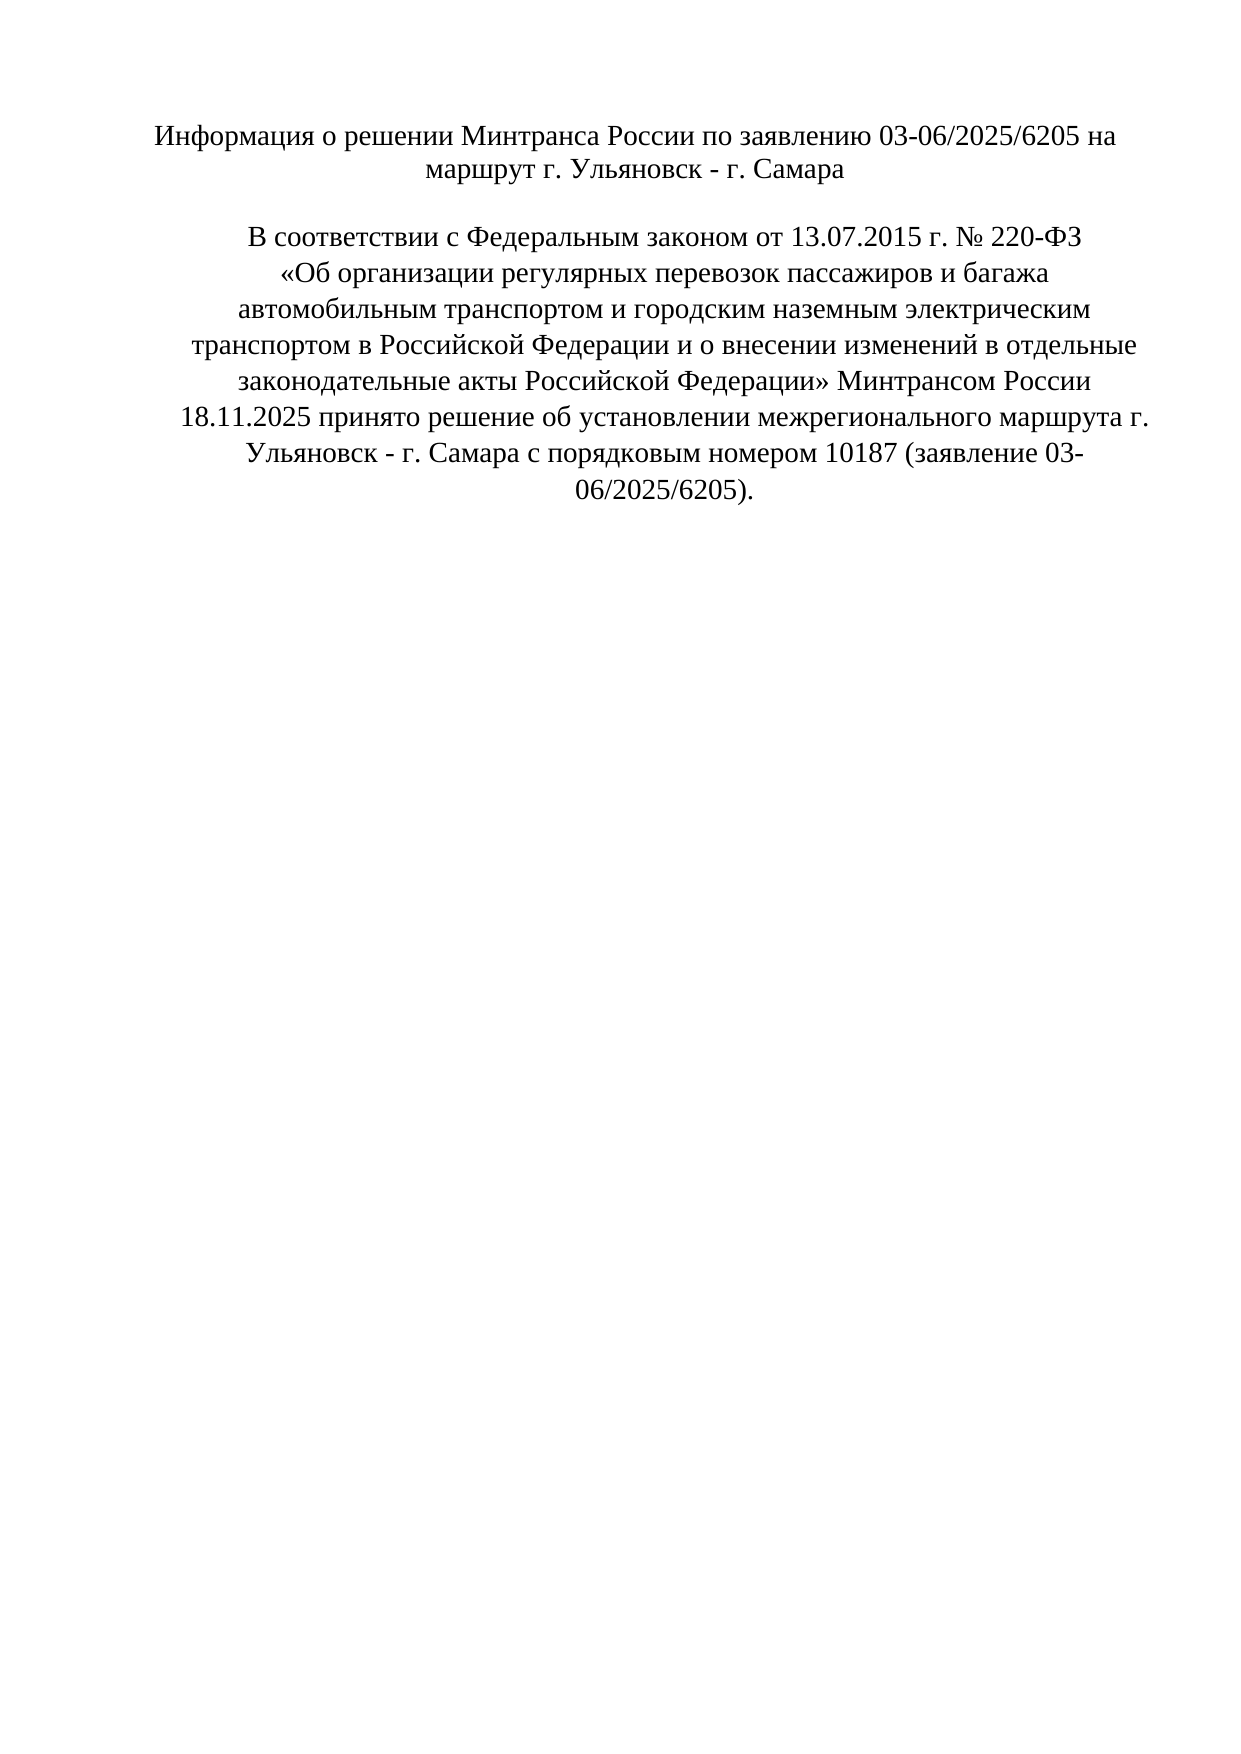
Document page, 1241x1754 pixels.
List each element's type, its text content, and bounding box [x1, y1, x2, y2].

text В соответствии с Федеральным законом от 13.07.2015 г. № 220-ФЗ «Об организации регулярных перевозок пассажиров и багажа автомобильным транспортом и городским наземным электрическим транспортом в Российской Федерации и о внесении изменений в отдельные законодательные акты Российской Федерации» Минтрансом России 18.11.2025 принято решение об установлении межрегионального маршрута г. Ульяновск - г. Самара с порядковым номером 10187 (заявление 03-06/2025/6205). [177, 219, 1152, 505]
text Информация о решении Минтранса России по заявлению 03-06/2025/6205 на маршрут г. Ульяновск - г. Самара [118, 118, 1152, 185]
